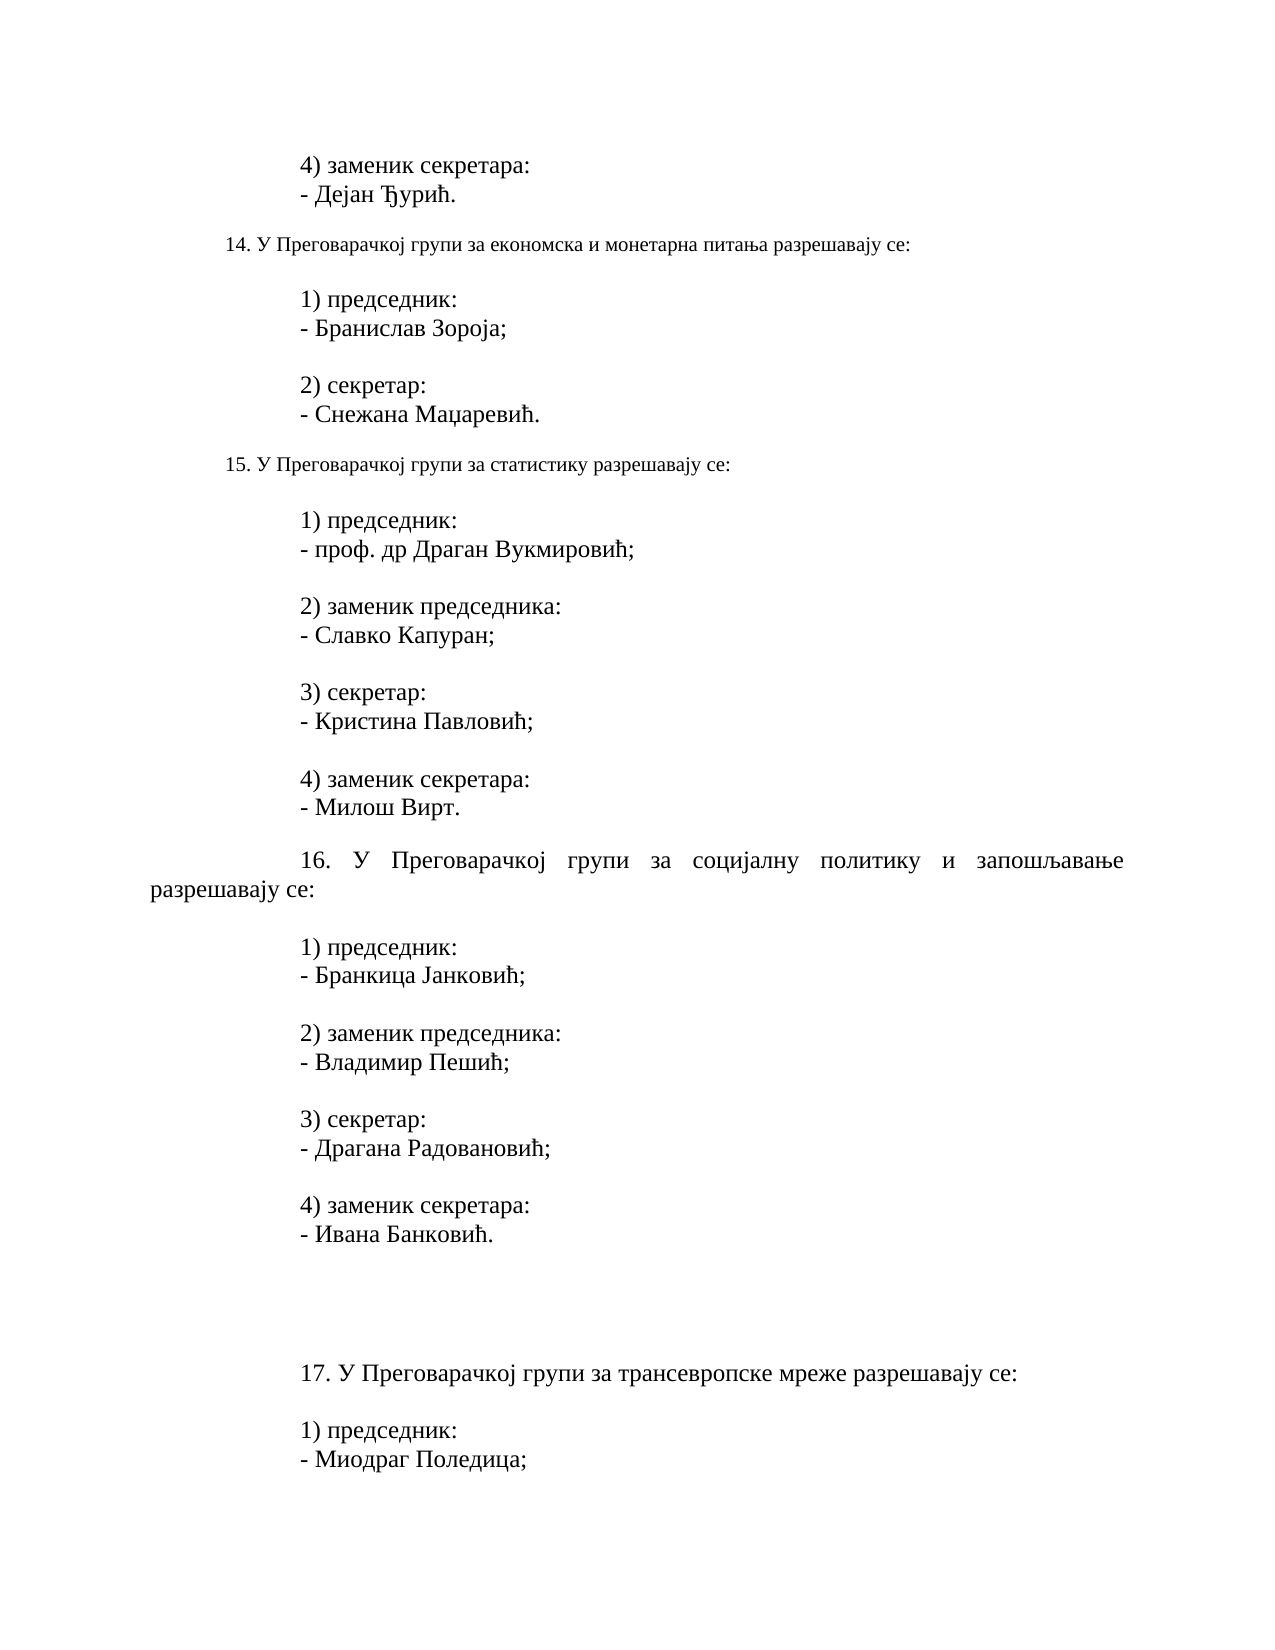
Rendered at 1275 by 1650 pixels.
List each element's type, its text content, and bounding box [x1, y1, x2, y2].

list 4) заменик секретара: [150, 764, 1125, 792]
list - Ивана Банковић. [150, 1219, 1125, 1248]
list 2) заменик председника: [150, 591, 1125, 620]
list - Миодраг Поледица; [150, 1444, 1125, 1473]
list 4) заменик секретара: [150, 150, 1125, 179]
list - Драгана Радовановић; [150, 1133, 1125, 1162]
list 1) председник: [150, 284, 1125, 313]
list 16. У Преговарачкој групи за социјалну политику и запошљавање разрешавају се: [150, 845, 1125, 903]
list - Владимир Пешић; [150, 1047, 1125, 1075]
list 4) заменик секретара: [150, 1190, 1125, 1219]
list 3) секретар: [150, 1104, 1125, 1133]
text 14. У Преговарачкој групи за економска и монетарна питања разрешавају се: [150, 232, 1125, 256]
list 3) секретар: [150, 677, 1125, 706]
list 2) секретар: [150, 371, 1125, 399]
list - Дејан Ђурић. [150, 179, 1125, 207]
list - Кристина Павловић; [150, 706, 1125, 735]
list - Бранислав Зороја; [150, 313, 1125, 342]
list 1) председник: [150, 505, 1125, 534]
list 1) председник: [150, 932, 1125, 960]
list - Снежана Маџаревић. [150, 399, 1125, 428]
list - Славко Капуран; [150, 620, 1125, 649]
list 2) заменик председника: [150, 1018, 1125, 1047]
text 15. У Преговарачкој групи за статистику разрешавају се: [150, 452, 1125, 476]
list - Милош Вирт. [150, 792, 1125, 821]
list - проф. др Драган Вукмировић; [150, 534, 1125, 562]
list 1) председник: [150, 1416, 1125, 1444]
list 17. У Преговарачкој групи за трансевропске мреже разрешавају се: [150, 1358, 1125, 1387]
list - Бранкица Јанковић; [150, 960, 1125, 989]
